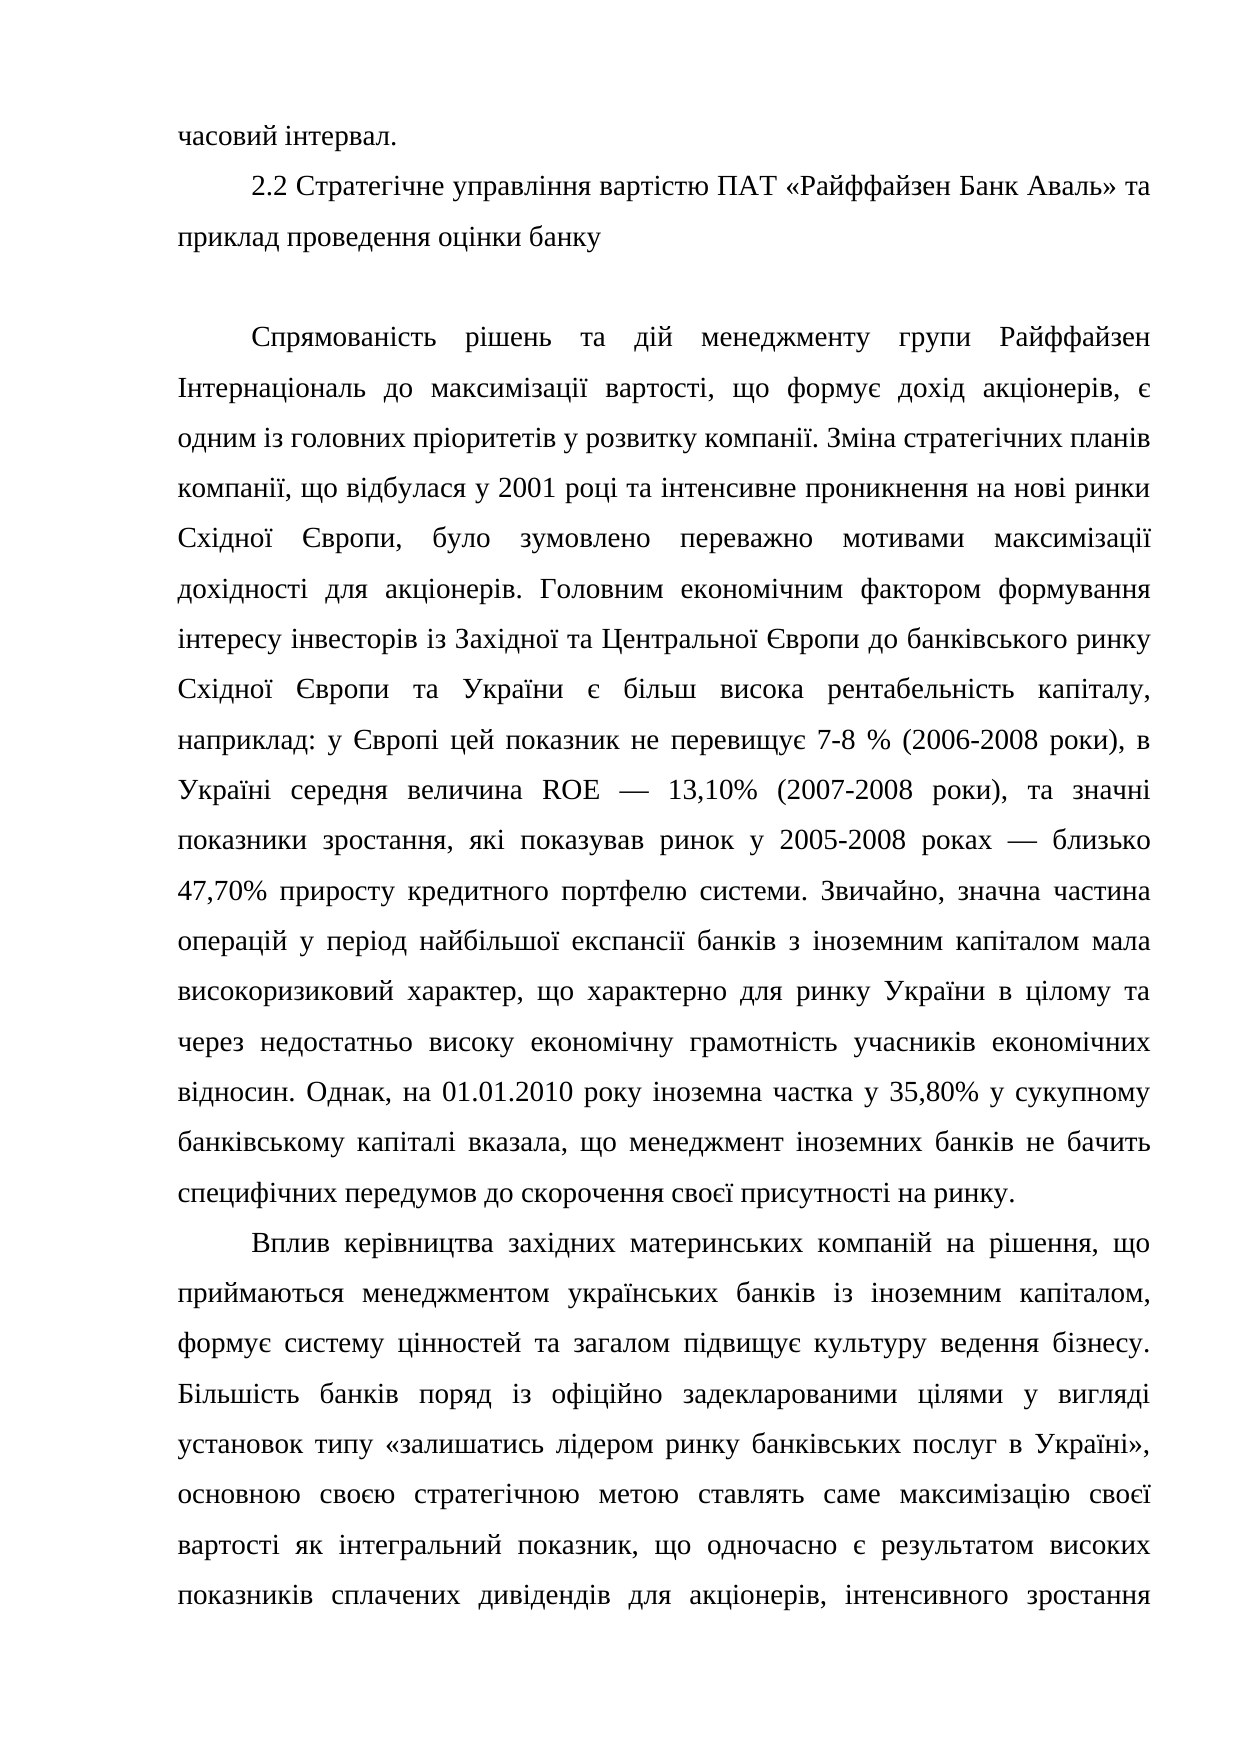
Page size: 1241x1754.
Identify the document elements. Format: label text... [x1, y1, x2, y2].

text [177, 1225, 1152, 1611]
text Спрямованість рішень та дій менеджменту групи Райффайзен Інтернаціональ до максимізації вартості, що формує дохід акціонерів, є одним із головних пріоритетів у розвитку компанії. Зміна стратегічних планів компанії, що відбулася у 2001 році та інтенсивне проникнення на нові ринки Східної Європи, було зумовлено переважно мотивами максимізації дохідності для акціонерів. Головним економічним фактором формування інтересу інвесторів із Західної та Центральної Європи до банківського ринку Східної Європи та України є більш висока рентабельність капіталу, наприклад: у Європі цей показник не перевищує 7-8 % (2006-2008 роки), в Україні середня величина ROE — 13,10% (2007-2008 роки), та значні показники зростання, які показував ринок у 2005-2008 роках — близько 47,70% приросту кредитного портфелю системи. Звичайно, значна частина операцій у період найбільшої експансії банків з іноземним капіталом мала високоризиковий характер, що характерно для ринку України в цілому та через недостатньо високу економічну грамотність учасників економічних відносин. Однак, на 01.01.2010 року іноземна частка у 35,80% у сукупному банківському капіталі вказала, що менеджмент іноземних банків не бачить специфічних передумов до скорочення своєї присутності на ринку. [177, 319, 1152, 1208]
text 2.2 Стратегічне управління вартістю ПАТ «Райффайзен Банк Аваль» та приклад проведення оцінки банку [177, 168, 1152, 252]
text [177, 118, 1152, 152]
